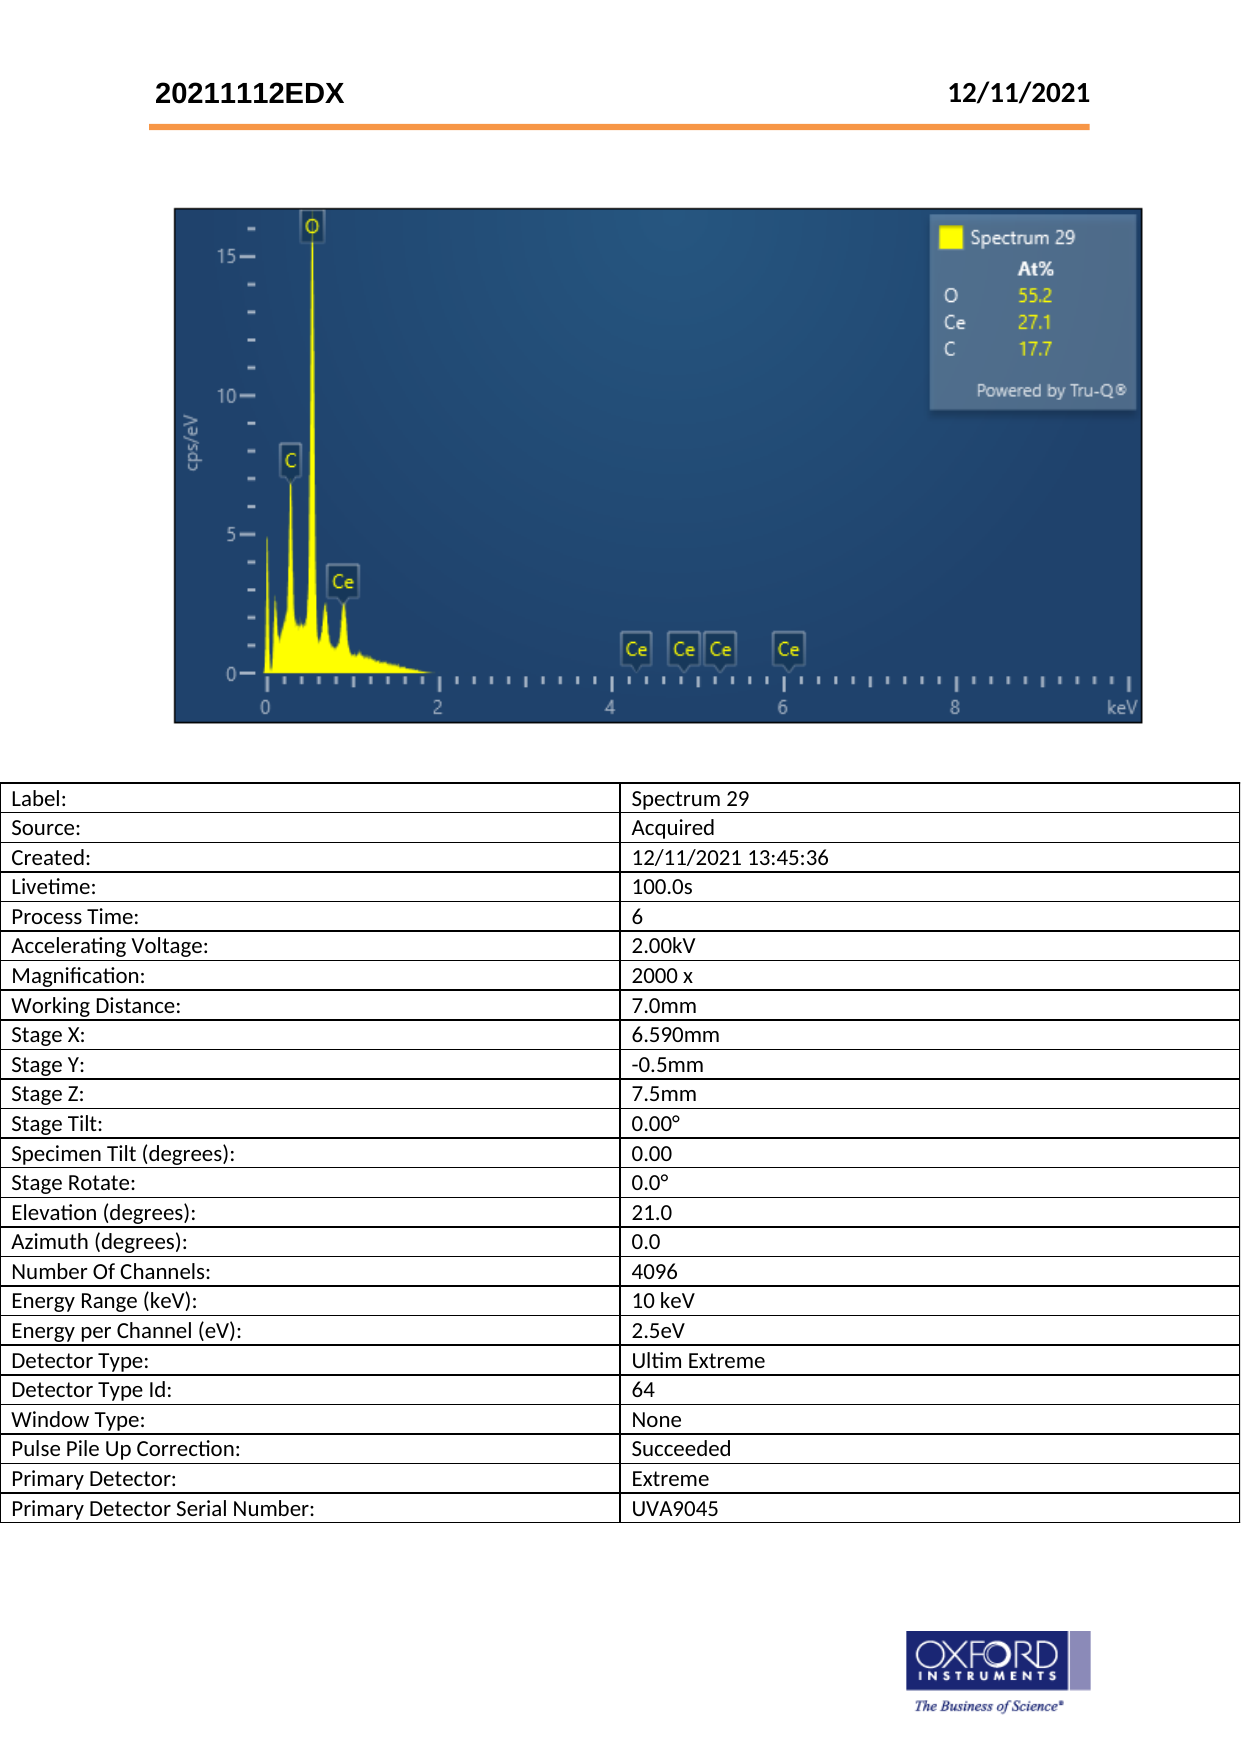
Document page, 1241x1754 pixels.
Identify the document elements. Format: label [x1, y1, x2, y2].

picture [906, 1631, 1091, 1716]
